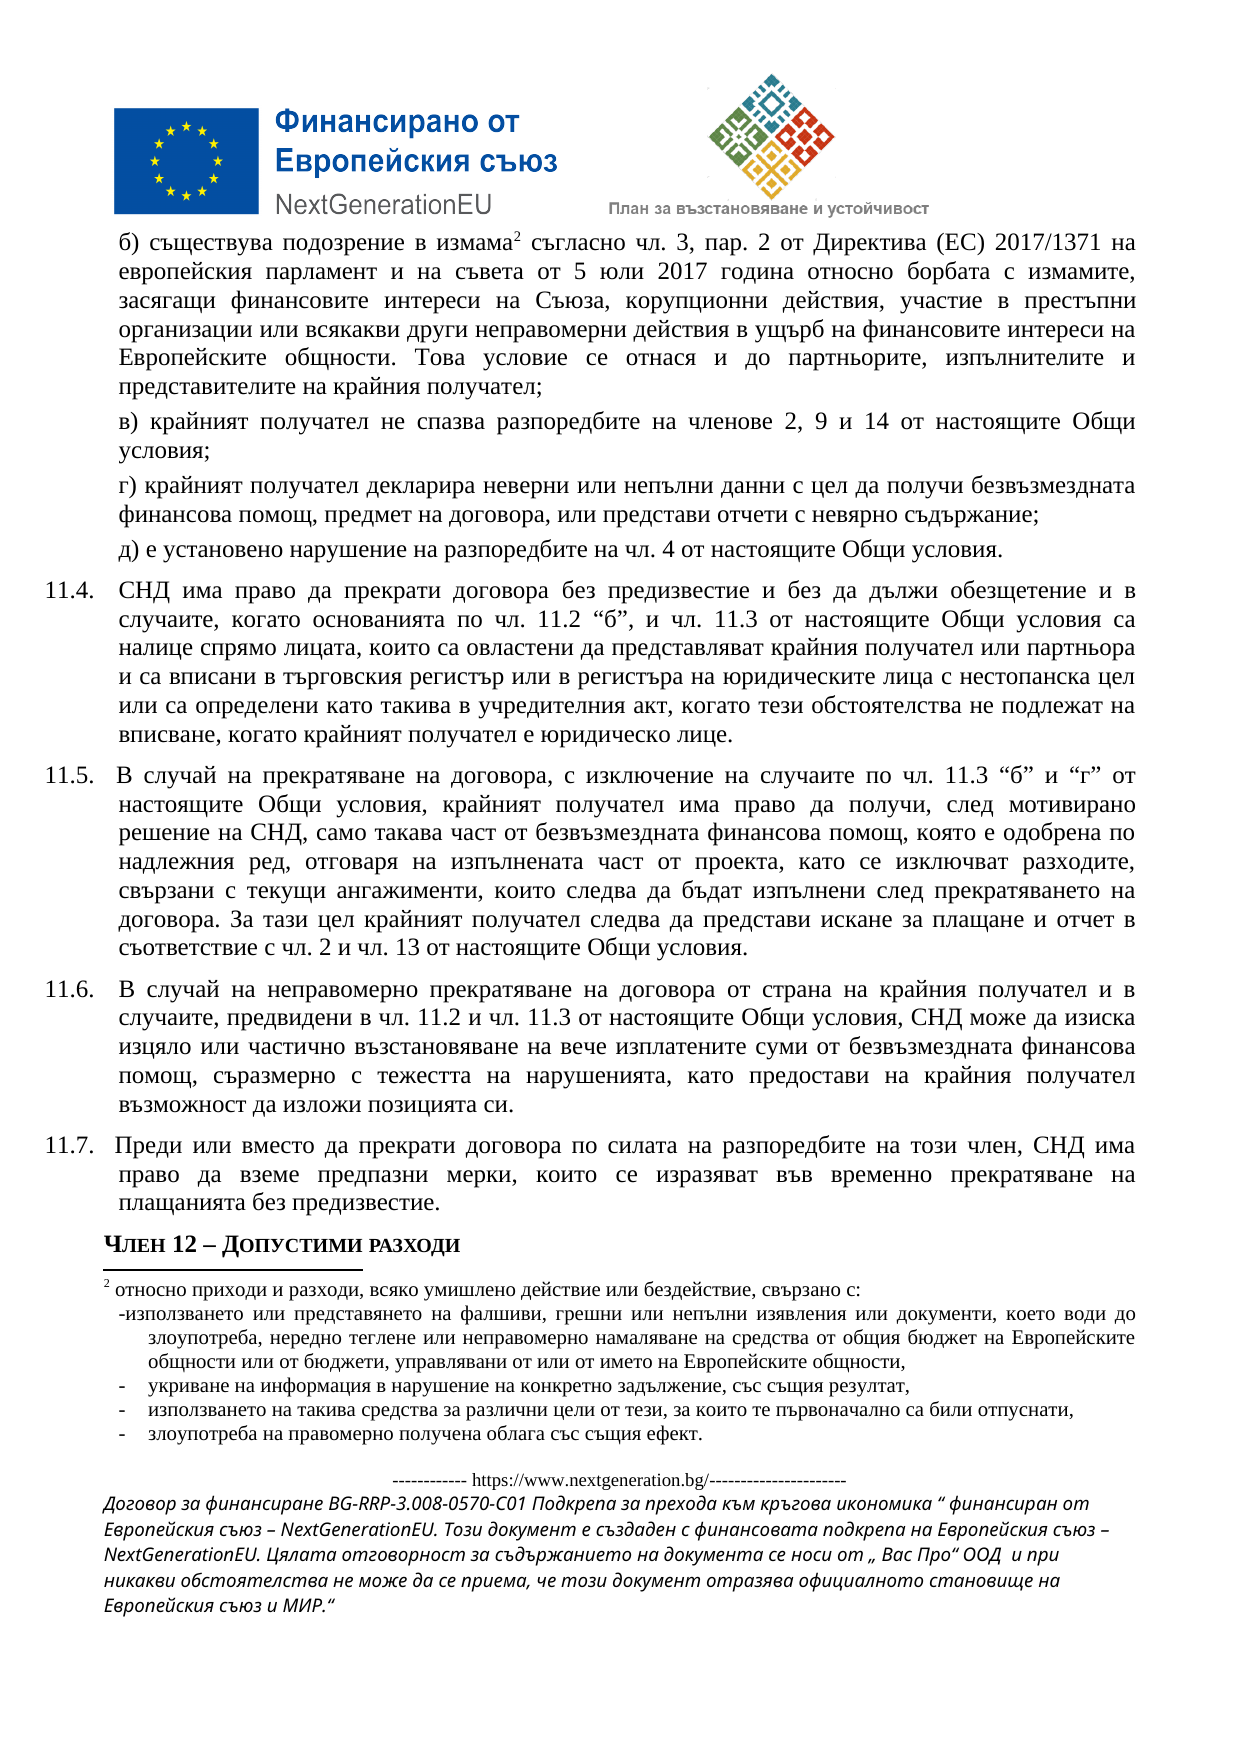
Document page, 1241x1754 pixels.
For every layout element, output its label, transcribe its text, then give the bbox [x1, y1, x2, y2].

list 11.6. В случай на неправомерно прекратяване на договора от страна на крайния получател и в случаите, предвидени в чл. 11.2 и чл. 11.3 от настоящите Общи условия, СНД може да изиска изцяло или частично възстановяване на вече изплатените суми от безвъзмездната финансова помощ, съразмерно с тежестта на нарушенията, като предостави на крайния получател възможност да изложи позицията си. [44, 974, 1137, 1117]
text 11.5. В случай на прекратяване на договора, с изключение на случаите по чл. 11.3 “б” и “г” от настоящите Общи условия, крайният получател има право да получи, след мотивирано решение на СНД, само такава част от безвъзмездната финансова помощ, която е одобрена по надлежния ред, отговаря на изпълнената част от проекта, като се изключват разходите, свързани с текущи ангажименти, които следва да бъдат изпълнени след прекратяването на договора. За тази цел крайният получател следва да представи искане за плащане и отчет в съответствие с чл. 2 и чл. 13 от настоящите Общи условия. [44, 760, 1137, 961]
text б) съществува подозрение в измама съгласно чл. 3, пар. 2 от Директива (ЕС) 2017/1371 на европейския парламент и на съвета от 5 юли 2017 година относно борбата с измамите, засягащи финансовите интереси на Съюза, корупционни действия, участие в престъпни организации или всякакви други неправомерни действия в ущърб на финансовите интереси на Европейските общности. Това условие се отнася и до партньорите, изпълнителите и представителите на крайния получател; [118, 227, 1137, 400]
list 11.4. СНД има право да прекрати договора без предизвестие и без да дължи обезщетение и в случаите, когато основанията по чл. 11.2 “б”, и чл. 11.3 от настоящите Общи условия са налице спрямо лицата, които са овластени да представляват крайния получател или партньора и са вписани в търговския регистър или в регистъра на юридическите лица с нестопанска цел или са определени като такива в учредителния акт, когато тези обстоятелства не подлежат на вписване, когато крайният получател е юридическо лице. [44, 575, 1137, 747]
text г) крайният получател декларира неверни или непълни данни с цел да получи безвъзмездната финансова помощ, предмет на договора, или представи отчети с невярно съдържание; [118, 470, 1137, 527]
list 11.7. Преди или вместо да прекрати договора по силата на разпоредбите на този член, СНД има право да вземе предпазни мерки, които се изразяват във временно прекратяване на плащанията без предизвестие. [44, 1130, 1137, 1216]
text д) е установено нарушение на разпоредбите на чл. 4 от настоящите Общи условия. [118, 534, 1137, 562]
picture [103, 73, 939, 228]
subtitle Член 12 – Допустими разходи [103, 1229, 1137, 1257]
text в) крайният получател не спазва разпоредбите на членове 2, 9 и 14 от настоящите Общи условия; [118, 406, 1137, 464]
